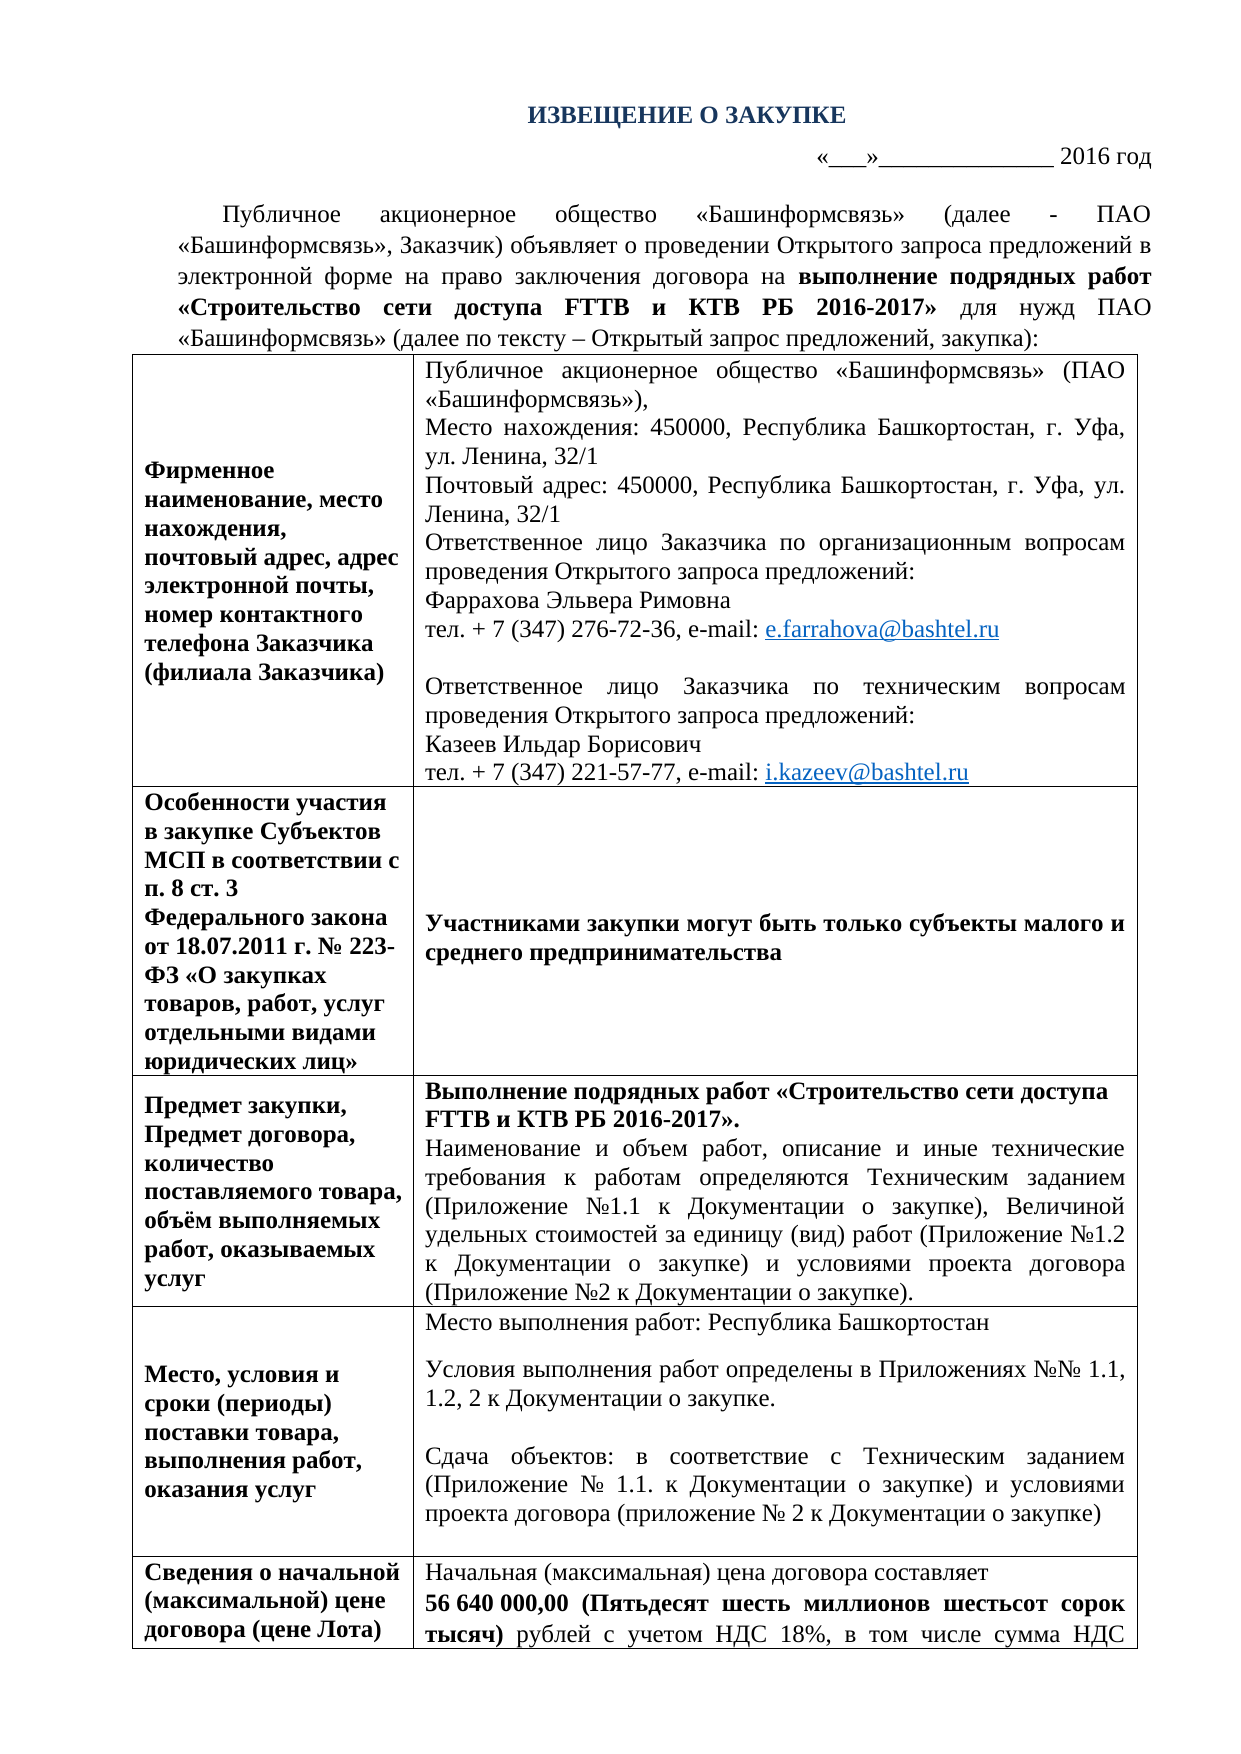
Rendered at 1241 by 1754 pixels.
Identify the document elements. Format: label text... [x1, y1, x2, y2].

text Публичное акционерное общество «Башинформсвязь» (далее - ПАО «Башинформсвязь», Заказчик) объявляет о проведении Открытого запроса предложений в электронной форме на право заключения договора на выполнение подрядных работ «Строительство сети доступа FTTB и КТВ РБ 2016-2017» для нужд ПАО «Башинформсвязь» (далее по тексту – Открытый запрос предложений, закупка): [177, 199, 1152, 352]
table_cell Место выполнения работ: Республика Башкортостан Условия выполнения работ определены в Приложениях №№ 1.1, 1.2, 2 к Документации о закупке. Сдача объектов: в соответствие с Техническим заданием (Приложение № 1.1. к Документации о закупке) и условиями проекта договора (приложение № 2 к Документации о закупке) [414, 1307, 1137, 1556]
text «___»______________ 2016 год [177, 141, 1152, 170]
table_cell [414, 1557, 1137, 1648]
table_cell Особенности участия в закупке Субъектов МСП в соответствии с п. 8 ст. 3 Федерального закона от 18.07.2011 г. № 223-ФЗ «О закупках товаров, работ, услуг отдельными видами юридических лиц» [133, 787, 413, 1075]
table_header Публичное акционерное общество «Башинформсвязь» (ПАО «Башинформсвязь»), Место нахождения: 450000, Республика Башкортостан, г. Уфа, ул. Ленина, 32/1 Почтовый адрес: 450000, Республика Башкортостан, г. Уфа, ул. Ленина, 32/1 Ответственное лицо Заказчика по организационным вопросам проведения Открытого запроса предложений: Фаррахова Эльвера Римовна тел. + 7 (347) 276-72-36, e-mail: e.farrahova@bashtel.ru Ответственное лицо Заказчика по техническим вопросам проведения Открытого запроса предложений: Казеев Ильдар Борисович тел. + 7 (347) 221-57-77, e-mail: i.kazeev@bashtel.ru [414, 355, 1137, 786]
table_cell Место, условия и сроки (периоды) поставки товара, выполнения работ, оказания услуг [133, 1307, 413, 1556]
table_cell Участниками закупки могут быть только субъекты малого и среднего предпринимательства [414, 787, 1137, 1075]
table_header Фирменное наименование, место нахождения, почтовый адрес, адрес электронной почты, номер контактного телефона Заказчика (филиала Заказчика) [133, 355, 413, 786]
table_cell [133, 1557, 413, 1648]
table_cell Выполнение подрядных работ «Строительство сети доступа FTTB и КТВ РБ 2016-2017». Наименование и объем работ, описание и иные технические требования к работам определяются Техническим заданием (Приложение №1.1 к Документации о закупке), Величиной удельных стоимостей за единицу (вид) работ (Приложение №1.2 к Документации о закупке) и условиями проекта договора (Приложение №2 к Документации о закупке). [414, 1076, 1137, 1306]
table_cell Предмет закупки, Предмет договора, количество поставляемого товара, объём выполняемых работ, оказываемых услуг [133, 1076, 413, 1306]
text ИЗВЕЩЕНИЕ О ЗАКУПКЕ [222, 100, 1152, 129]
